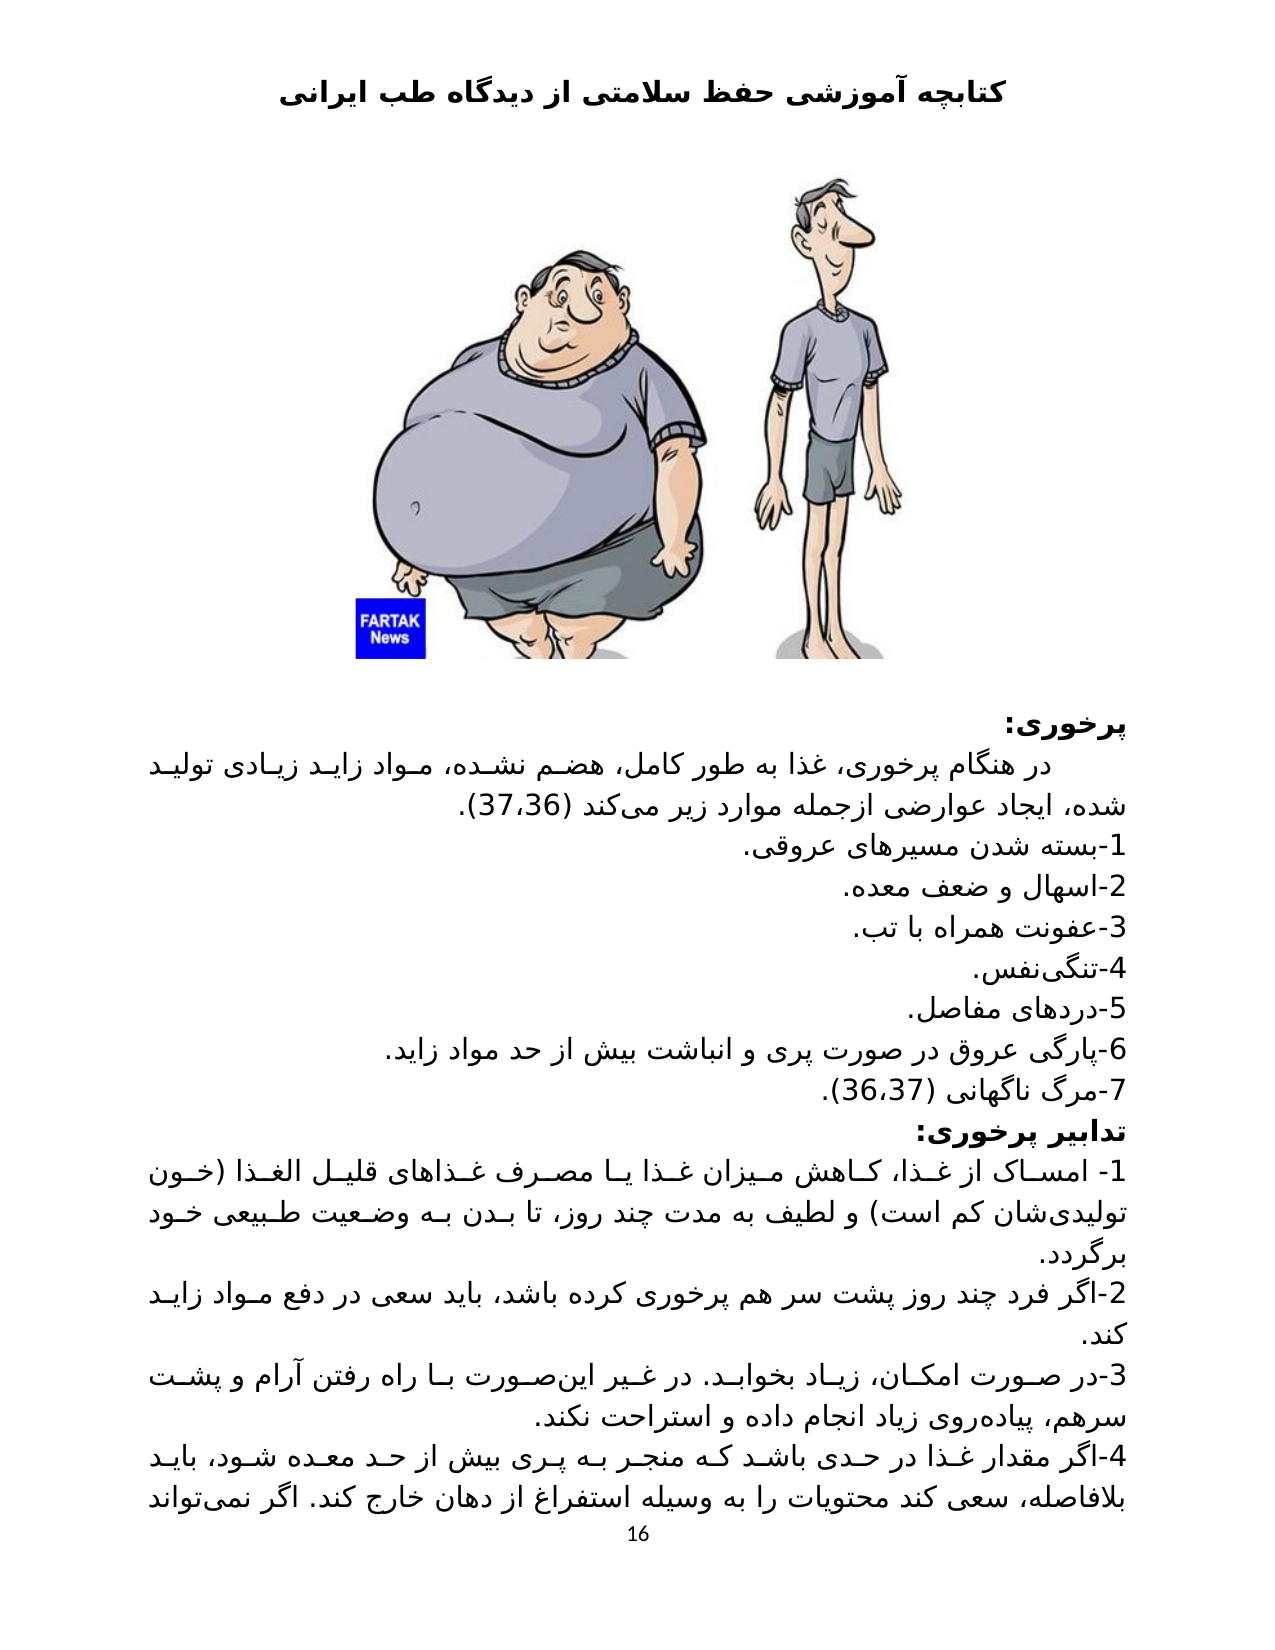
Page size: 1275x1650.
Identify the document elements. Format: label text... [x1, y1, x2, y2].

text پرخوری: [148, 707, 1127, 741]
text 3-عفونت همراه با تب. [148, 910, 1127, 944]
text 2-اسهال و ضعف معده. [148, 869, 1127, 903]
text تدابیر پرخوری: [148, 1114, 1127, 1148]
text 2-اگر فرد چند روز پشت سر هم پرخوری کرده باشد، باید سعی در دفع مواد زاید کند. [148, 1277, 1127, 1351]
text 4-تنگی‌نفس. [148, 951, 1127, 985]
text 1- امساک از غذا، کاهش میزان غذا یا مصرف غذاهای قلیل الغذا (خون تولیدی‌شان کم است) و لطیف به مدت چند روز، تا بدن به وضعیت طبیعی خود برگردد. [148, 1154, 1127, 1270]
text 1-بسته شدن مسیرهای عروقی. [148, 829, 1127, 863]
picture [355, 161, 920, 659]
text 5-دردهای مفاصل. [148, 992, 1127, 1026]
text در هنگام پرخوری، غذا به طور کامل، هضم نشده، مواد زاید زیادی تولید شده، ایجاد عوارضی ازجمله موارد زیر می‌کند (37،36). [148, 747, 1127, 822]
text 6-پارگی عروق در صورت پری و انباشت بیش از حد مواد زاید. [148, 1032, 1127, 1066]
text 7-مرگ ناگهانی (36،37). [148, 1073, 1127, 1107]
text 3-در صورت امکان، زیاد بخوابد. در غیر این‌صورت با راه رفتن آرام و پشت سرهم، پیاده‌روی زیاد انجام داده و استراحت نکند. [148, 1358, 1127, 1433]
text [148, 1440, 1127, 1514]
